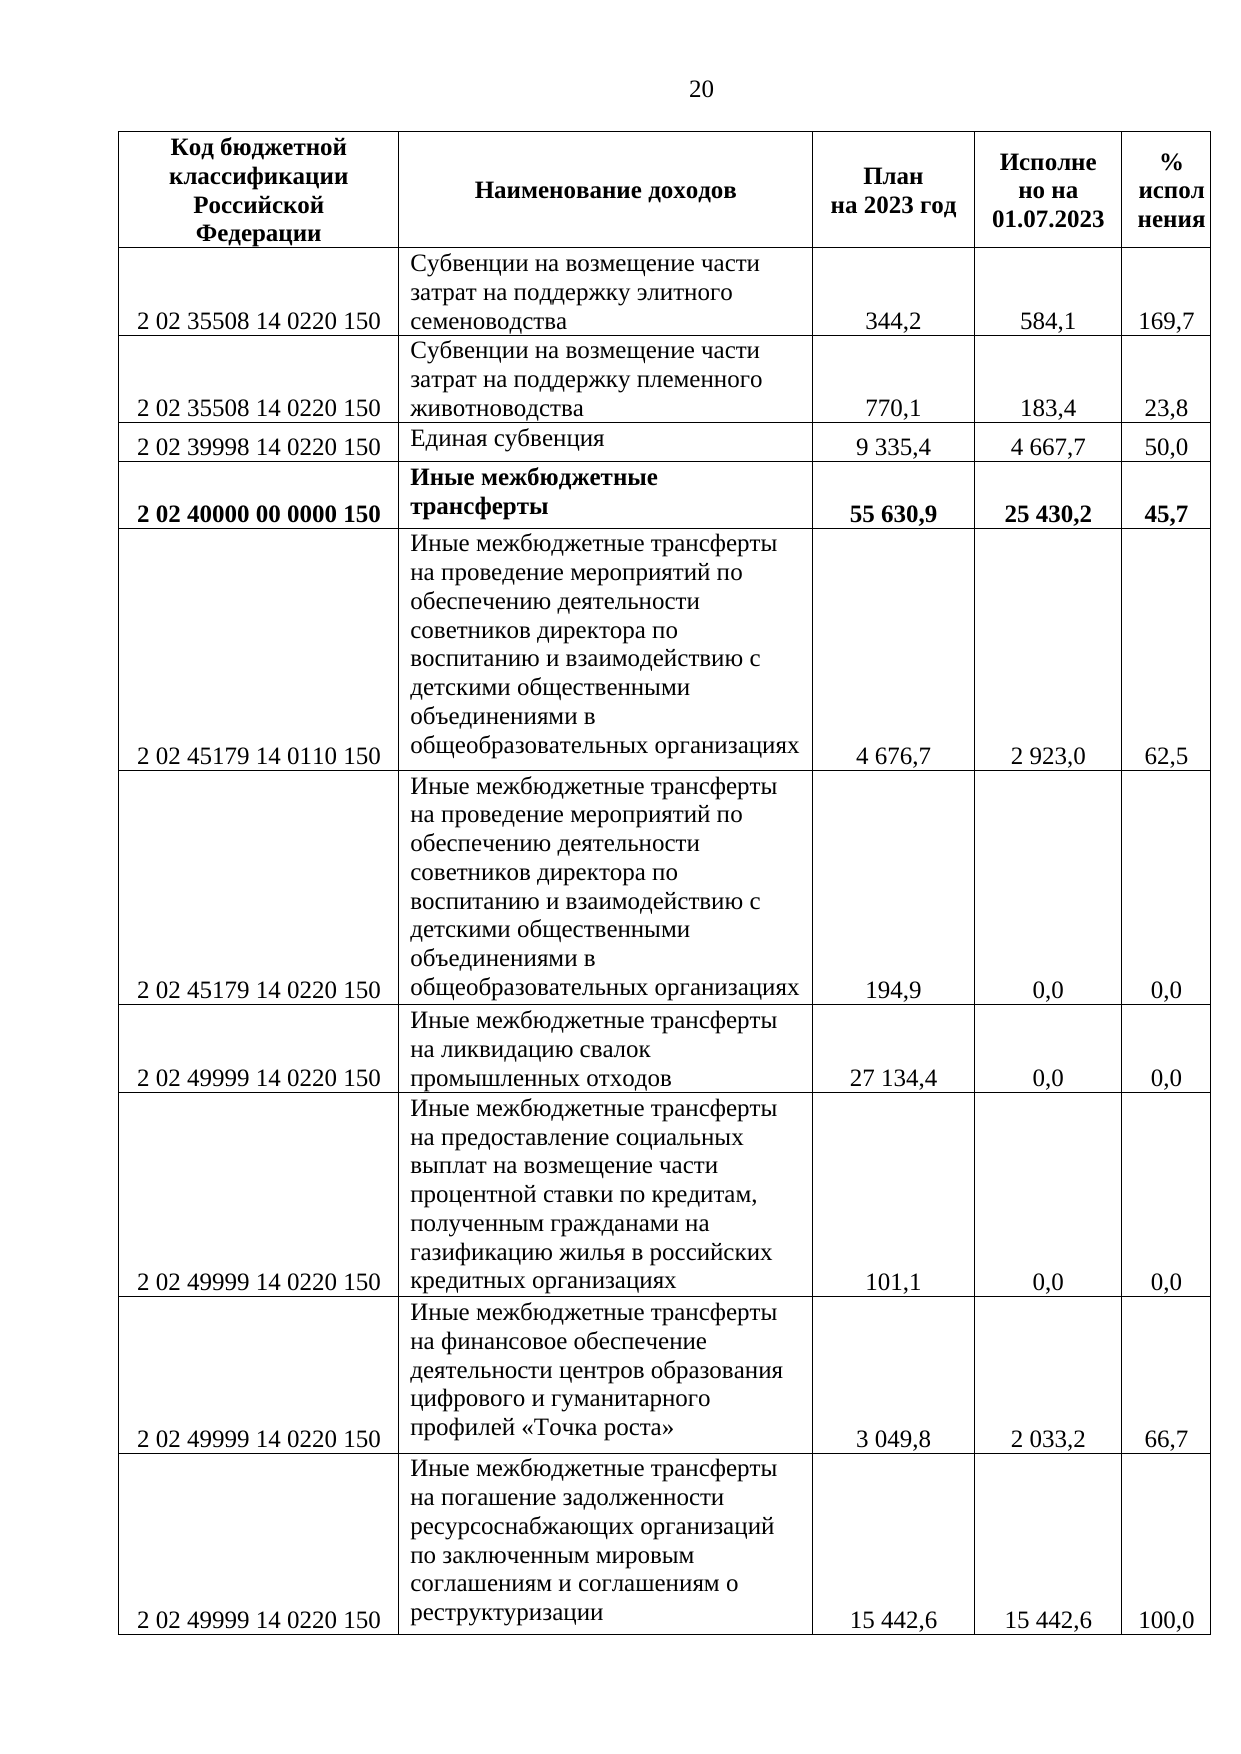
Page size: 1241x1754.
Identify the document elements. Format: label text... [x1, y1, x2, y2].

table_cell 169,7 [1122, 248, 1210, 334]
table_cell 2 02 49999 14 0220 150 [119, 1454, 398, 1634]
table_cell 2 033,2 [975, 1297, 1121, 1452]
table_cell 45,7 [1122, 462, 1210, 527]
table_cell 770,1 [813, 336, 974, 422]
table_cell 0,0 [975, 1093, 1121, 1296]
table_cell 9 335,4 [813, 423, 974, 461]
table_cell 100,0 [1122, 1454, 1210, 1634]
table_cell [399, 248, 812, 334]
table_header Исполне но на 01.07.2023 [975, 132, 1121, 247]
table_cell 27 134,4 [813, 1005, 974, 1092]
table_cell Иные межбюджетные трансферты на финансовое обеспечение деятельности центров образования цифрового и гуманитарного профилей «Точка роста» [399, 1297, 812, 1452]
table_cell 0,0 [975, 1005, 1121, 1092]
table_cell 584,1 [975, 248, 1121, 334]
table_header Наименование доходов [399, 132, 812, 247]
table_cell 0,0 [975, 771, 1121, 1004]
table_header % исполнения [1122, 132, 1210, 247]
table_cell Иные межбюджетные трансферты на ликвидацию свалок промышленных отходов [399, 1005, 812, 1092]
table_cell 2 02 45179 14 0110 150 [119, 529, 398, 770]
table_cell 2 02 39998 14 0220 150 [119, 423, 398, 461]
table_cell 0,0 [1122, 771, 1210, 1004]
table_cell 4 667,7 [975, 423, 1121, 461]
table_cell 2 02 35508 14 0220 150 [119, 336, 398, 422]
table_cell Иные межбюджетные трансферты на проведение мероприятий по обеспечению деятельности советников директора по воспитанию и взаимодействию с детскими общественными объединениями в общеобразовательных организациях [399, 529, 812, 770]
table_cell Иные межбюджетные трансферты на проведение мероприятий по обеспечению деятельности советников директора по воспитанию и взаимодействию с детскими общественными объединениями в общеобразовательных организациях [399, 771, 812, 1004]
table_cell 2 02 35508 14 0220 150 [119, 248, 398, 334]
table_cell 15 442,6 [975, 1454, 1121, 1634]
table_cell 0,0 [1122, 1093, 1210, 1296]
table_cell 2 02 49999 14 0220 150 [119, 1297, 398, 1452]
table_cell 4 676,7 [813, 529, 974, 770]
table_cell 55 630,9 [813, 462, 974, 527]
table_cell 0,0 [1122, 1005, 1210, 1092]
table_cell 2 02 49999 14 0220 150 [119, 1005, 398, 1092]
table_cell 344,2 [813, 248, 974, 334]
table_cell Иные межбюджетные трансферты [399, 462, 812, 527]
table_cell 25 430,2 [975, 462, 1121, 527]
table_cell 50,0 [1122, 423, 1210, 461]
table_cell 194,9 [813, 771, 974, 1004]
table_cell 66,7 [1122, 1297, 1210, 1452]
table_cell 23,8 [1122, 336, 1210, 422]
table_cell Единая субвенция [399, 423, 812, 461]
table_header Код бюджетной классификации Российской Федерации [119, 132, 398, 247]
table_cell 101,1 [813, 1093, 974, 1296]
table_cell Иные межбюджетные трансферты на погашение задолженности ресурсоснабжающих организаций по заключенным мировым соглашениям и соглашениям о реструктуризации [399, 1454, 812, 1634]
table_cell 15 442,6 [813, 1454, 974, 1634]
table_cell 62,5 [1122, 529, 1210, 770]
table_cell 3 049,8 [813, 1297, 974, 1452]
table_cell 2 02 49999 14 0220 150 [119, 1093, 398, 1296]
table_cell 2 02 45179 14 0220 150 [119, 771, 398, 1004]
table_cell Иные межбюджетные трансферты на предоставление социальных выплат на возмещение части процентной ставки по кредитам, полученным гражданами на газификацию жилья в российских кредитных организациях [399, 1093, 812, 1296]
table_cell Субвенции на возмещение части затрат на поддержку племенного животноводства [399, 336, 812, 422]
table_cell 2 02 40000 00 0000 150 [119, 462, 398, 527]
table_cell 2 923,0 [975, 529, 1121, 770]
table_cell 183,4 [975, 336, 1121, 422]
table_header План на 2023 год [813, 132, 974, 247]
